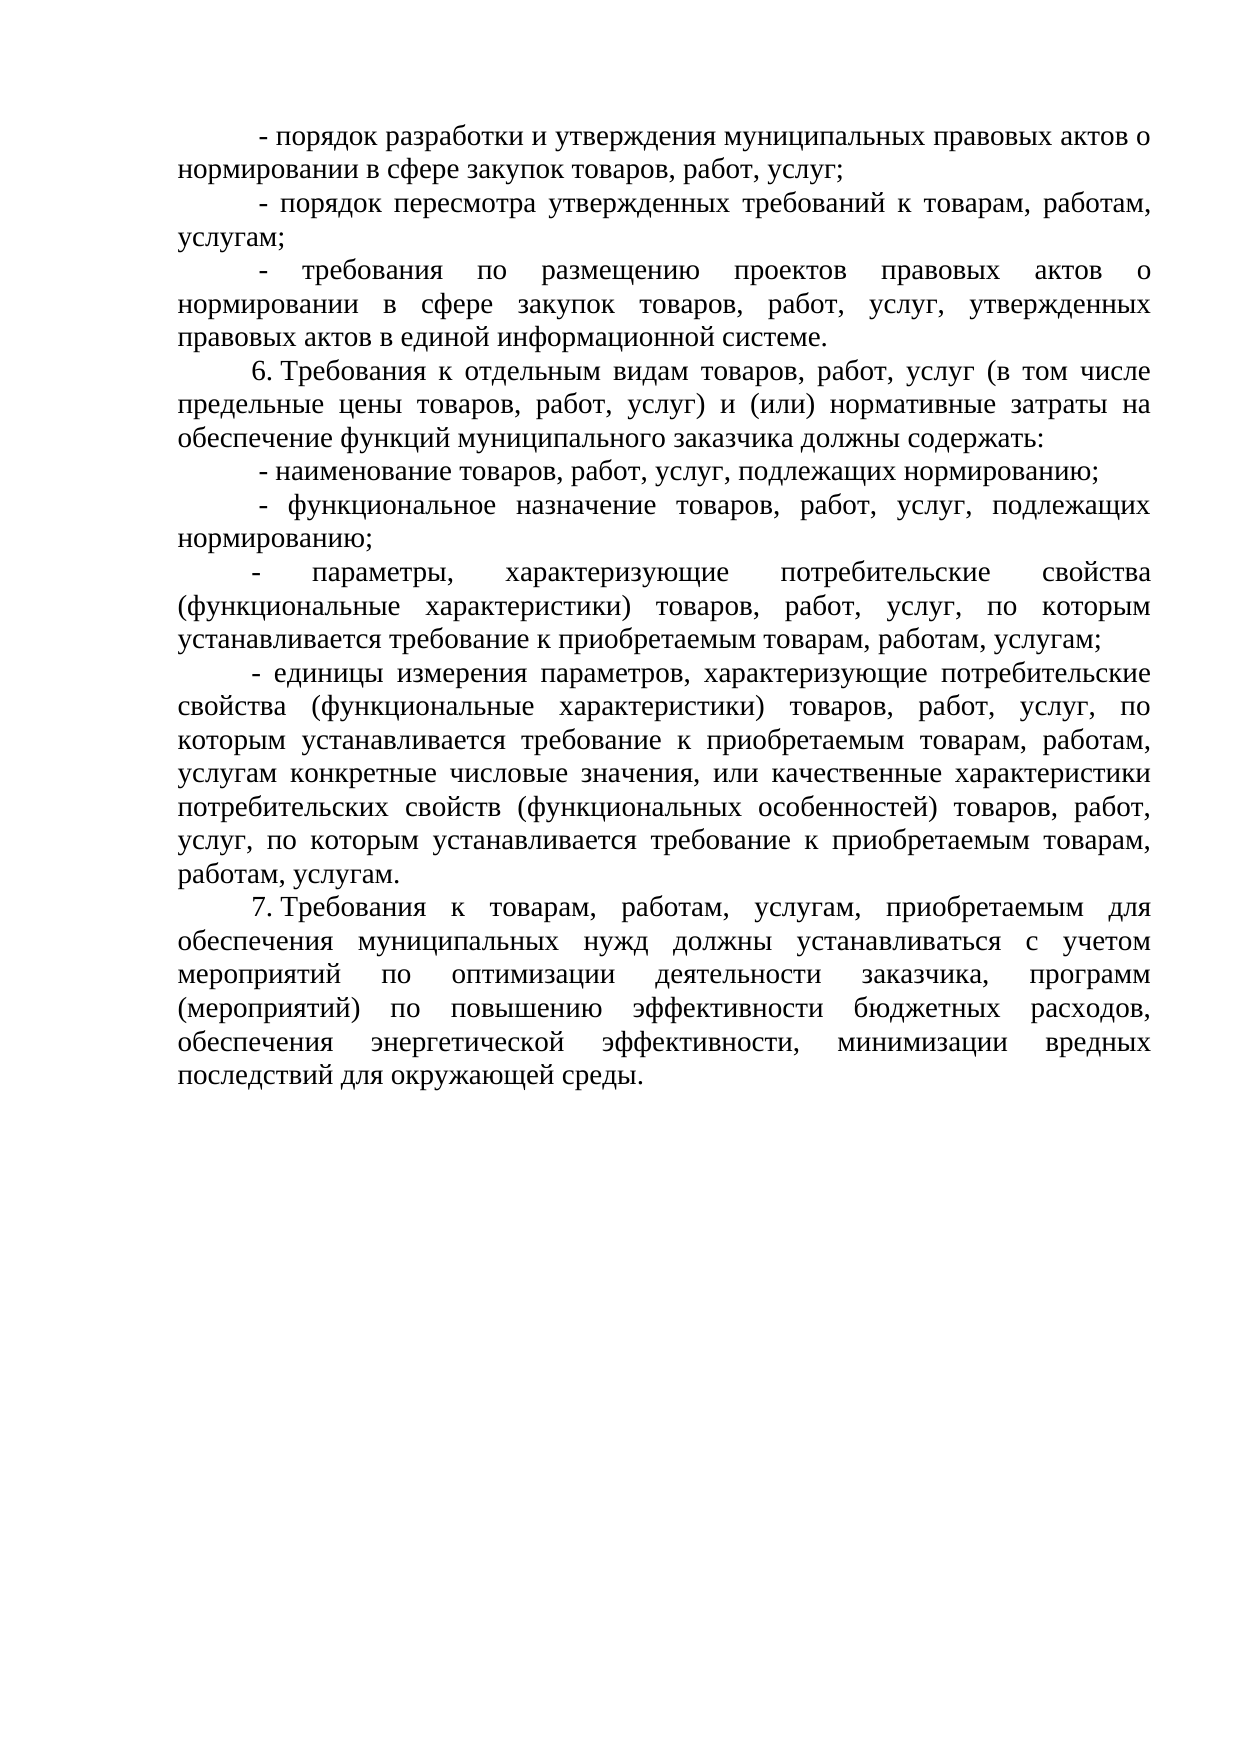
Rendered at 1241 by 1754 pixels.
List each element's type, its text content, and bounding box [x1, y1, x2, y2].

text 7. Требования к товарам, работам, услугам, приобретаемым для обеспечения муниципальных нужд должны устанавливаться с учетом мероприятий по оптимизации деятельности заказчика, программ (мероприятий) по повышению эффективности бюджетных расходов, обеспечения энергетической эффективности, минимизации вредных последствий для окружающей среды. [177, 889, 1152, 1091]
text - наименование товаров, работ, услуг, подлежащих нормированию; [177, 453, 1152, 487]
text - единицы измерения параметров, характеризующие потребительские свойства (функциональные характеристики) товаров, работ, услуг, по которым устанавливается требование к приобретаемым товарам, работам, услугам конкретные числовые значения, или качественные характеристики потребительских свойств (функциональных особенностей) товаров, работ, услуг, по которым устанавливается требование к приобретаемым товарам, работам, услугам. [177, 655, 1152, 889]
text 6. Требования к отдельным видам товаров, работ, услуг (в том числе предельные цены товаров, работ, услуг) и (или) нормативные затраты на обеспечение функций муниципального заказчика должны содержать: [177, 353, 1152, 453]
text - функциональное назначение товаров, работ, услуг, подлежащих нормированию; [177, 487, 1152, 554]
text - требования по размещению проектов правовых актов о нормировании в сфере закупок товаров, работ, услуг, утвержденных правовых актов в единой информационной системе. [177, 252, 1152, 353]
text - порядок разработки и утверждения муниципальных правовых актов о нормировании в сфере закупок товаров, работ, услуг; [177, 118, 1152, 185]
text - параметры, характеризующие потребительские свойства (функциональные характеристики) товаров, работ, услуг, по которым устанавливается требование к приобретаемым товарам, работам, услугам; [177, 554, 1152, 655]
text - порядок пересмотра утвержденных требований к товарам, работам, услугам; [177, 185, 1152, 252]
